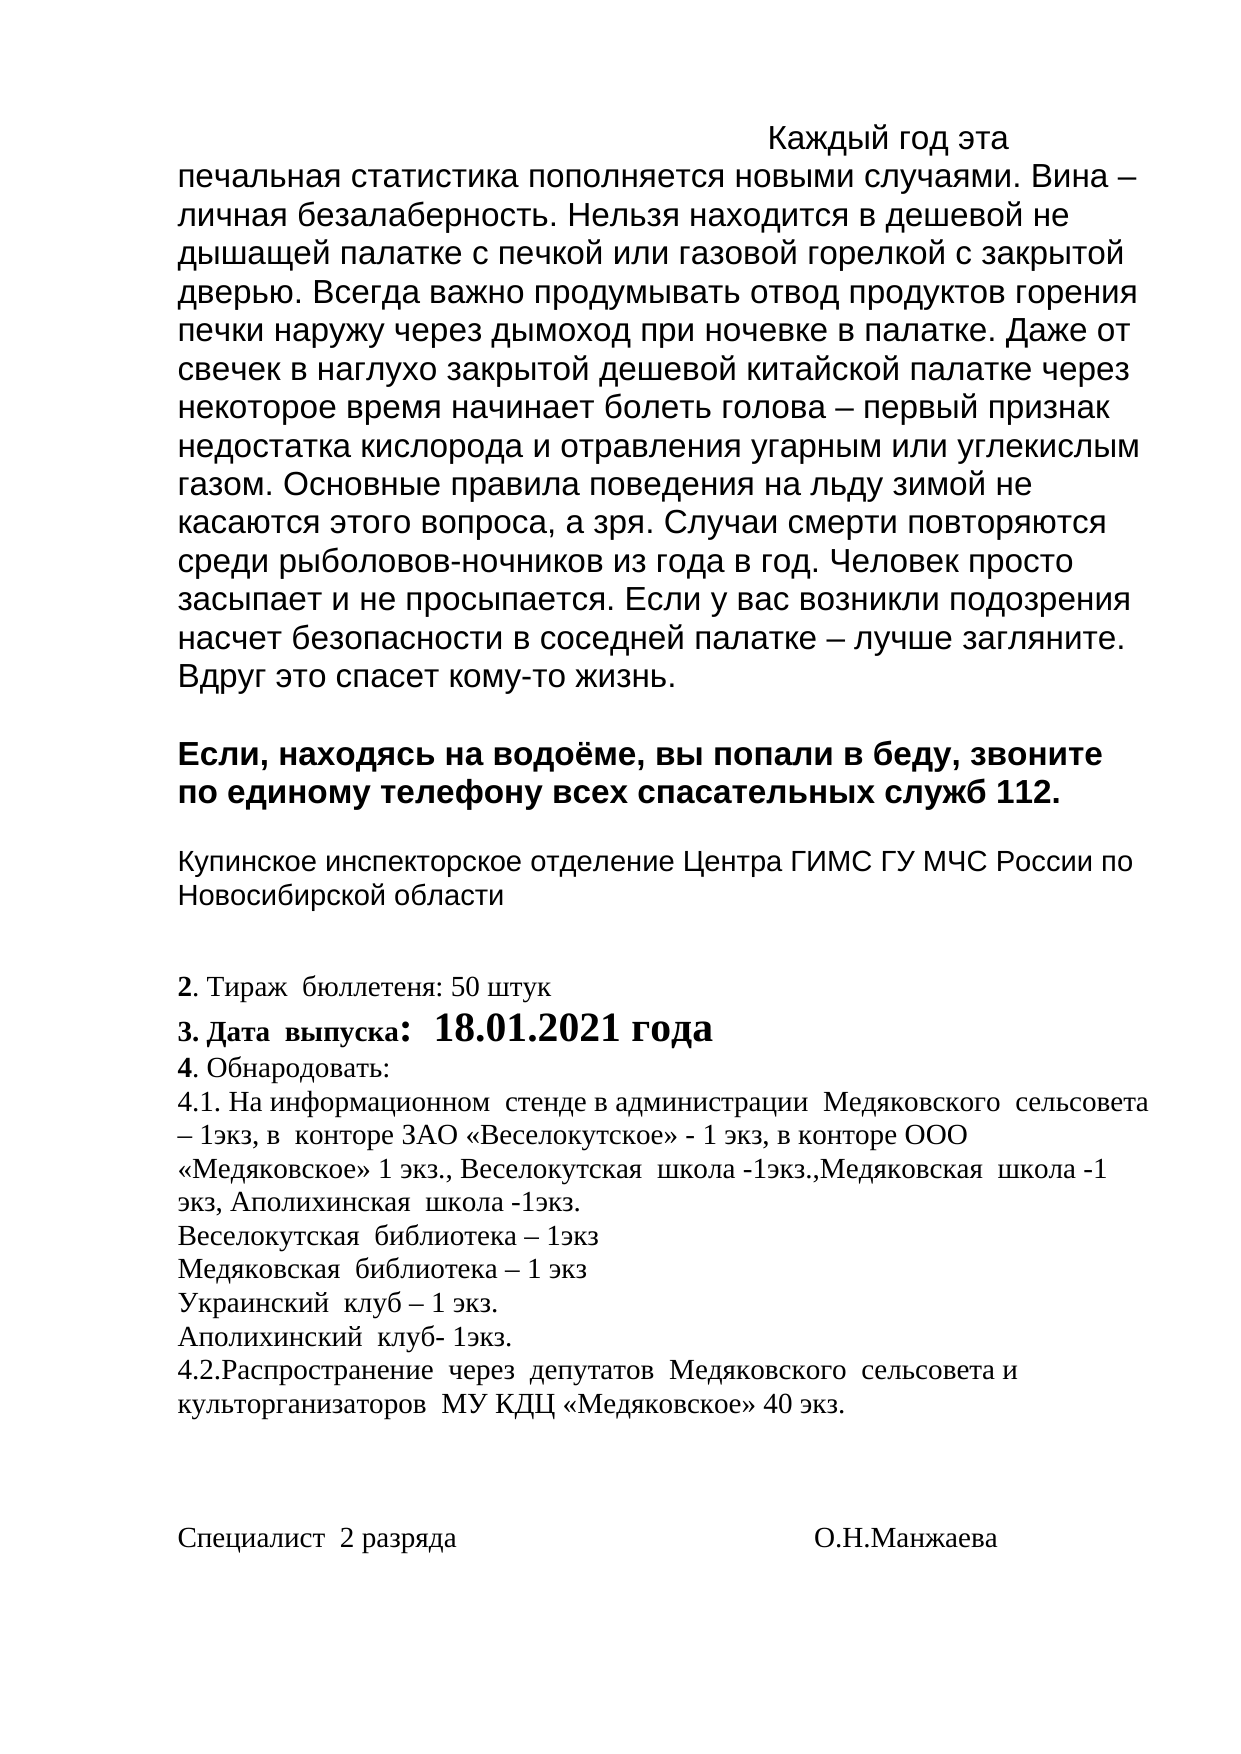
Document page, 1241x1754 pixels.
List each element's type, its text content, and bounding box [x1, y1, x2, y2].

text Если, находясь на водоёме, вы попали в беду, звоните по единому телефону всех спасательных служб 112. [177, 734, 1152, 811]
text 2. Тираж бюллетеня: 50 штук [177, 969, 1152, 1002]
text Купинское инспекторское отделение Центра ГИМС ГУ МЧС России по Новосибирской области [177, 844, 1152, 911]
text Специалист 2 разряда О.Н.Манжаева [177, 1520, 1152, 1553]
text Аполихинский клуб- 1экз. [177, 1319, 1152, 1352]
text Медяковская библиотека – 1 экз [177, 1252, 1152, 1285]
text культорганизаторов МУ КДЦ «Медяковское» 40 экз. [177, 1386, 1152, 1419]
text 4.1. На информационном стенде в администрации Медяковского сельсовета – 1экз, в конторе ЗАО «Веселокутское» - 1 экз, в конторе ООО «Медяковское» 1 экз., Веселокутская школа -1экз.,Медяковская школа -1 экз, Аполихинская школа -1экз. [177, 1084, 1152, 1218]
text Каждый год эта печальная статистика пополняется новыми случаями. Вина – личная безалаберность. Нельзя находится в дешевой не дышащей палатке с печкой или газовой горелкой с закрытой дверью. Всегда важно продумывать отвод продуктов горения печки наружу через дымоход при ночевке в палатке. Даже от свечек в наглухо закрытой дешевой китайской палатке через некоторое время начинает болеть голова – первый признак недостатка кислорода и отравления угарным или углекислым газом. Основные правила поведения на льду зимой не касаются этого вопроса, а зря. Случаи смерти повторяются среди рыболовов-ночников из года в год. Человек просто засыпает и не просыпается. Если у вас возникли подозрения насчет безопасности в соседней палатке – лучше загляните. Вдруг это спасет кому-то жизнь. [177, 118, 1152, 695]
text 4.2.Распространение через депутатов Медяковского сельсовета и [177, 1352, 1152, 1386]
text 3. Дата выпуска: 18.01.2021 года [177, 1002, 1152, 1050]
text Веселокутская библиотека – 1экз [177, 1218, 1152, 1252]
text Украинский клуб – 1 экз. [177, 1285, 1152, 1319]
text 4. Обнародовать: [177, 1050, 1152, 1084]
